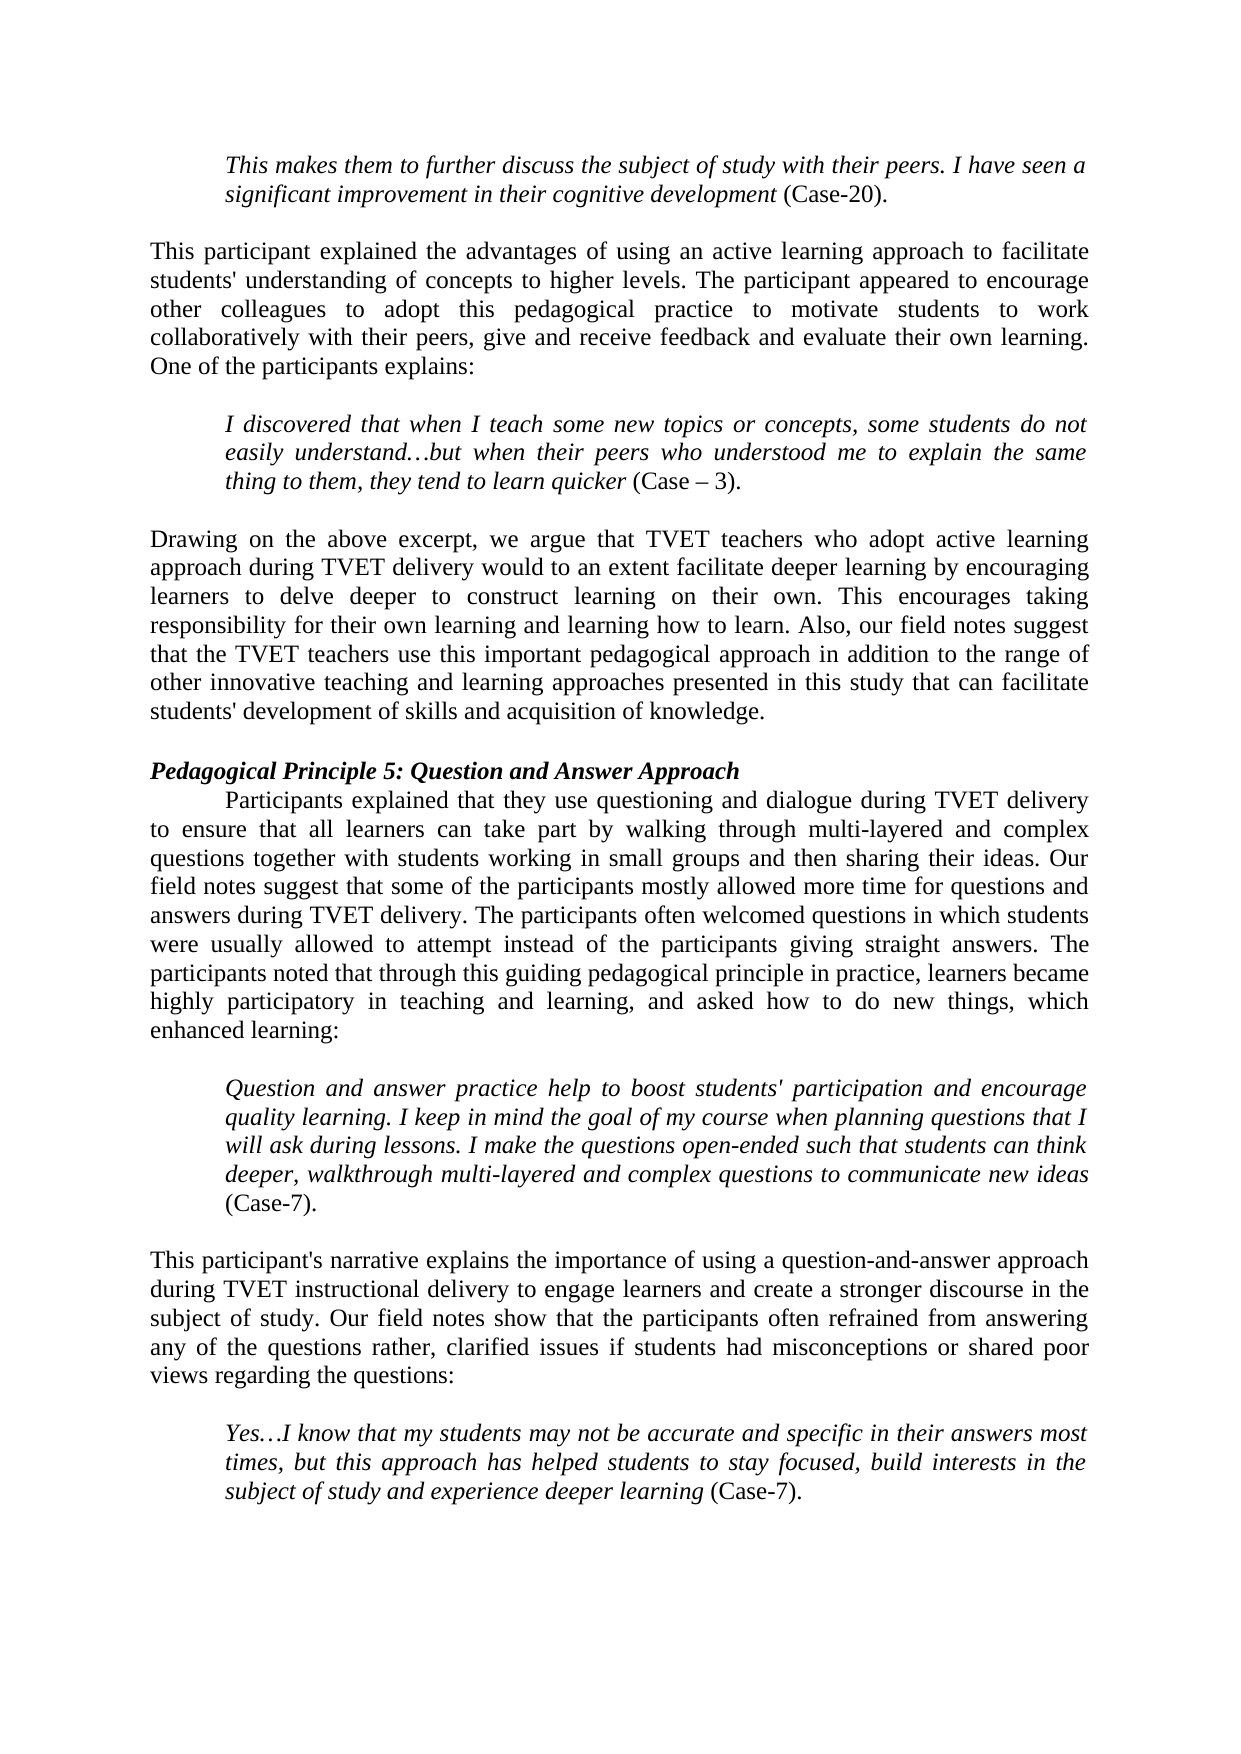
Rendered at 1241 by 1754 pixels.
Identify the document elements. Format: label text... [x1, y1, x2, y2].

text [225, 150, 1090, 207]
text This participant explained the advantages of using an active learning approach to facilitate students' understanding of concepts to higher levels. The participant appeared to encourage other colleagues to adopt this pedagogical practice to motivate students to work collaboratively with their peers, give and receive feedback and evaluate their own learning. One of the participants explains: [150, 236, 1090, 380]
text Question and answer practice help to boost students' participation and encourage quality learning. I keep in mind the goal of my course when planning questions that I will ask during lessons. I make the questions open-ended such that students can think deeper, walkthrough multi-layered and complex questions to communicate new ideas (Case-7). [225, 1073, 1090, 1217]
text Drawing on the above excerpt, we argue that TVET teachers who adopt active learning approach during TVET delivery would to an extent facilitate deeper learning by encouraging learners to delve deeper to construct learning on their own. This encourages taking responsibility for their own learning and learning how to learn. Also, our field notes suggest that the TVET teachers use this important pedagogical approach in addition to the range of other innovative teaching and learning approaches presented in this study that can facilitate students' development of skills and acquisition of knowledge. [150, 524, 1090, 725]
text Participants explained that they use questioning and dialogue during TVET delivery to ensure that all learners can take part by walking through multi-layered and complex questions together with students working in small groups and then sharing their ideas. Our field notes suggest that some of the participants mostly allowed more time for questions and answers during TVET delivery. The participants often welcomed questions in which students were usually allowed to attempt instead of the participants giving straight answers. The participants noted that through this guiding pedagogical principle in practice, learners became highly participatory in teaching and learning, and asked how to do new things, which enhanced learning: [150, 785, 1090, 1044]
text Yes…I know that my students may not be accurate and specific in their answers most times, but this approach has helped students to stay focused, build interests in the subject of study and experience deeper learning (Case-7). [225, 1418, 1090, 1505]
text This participant's narrative explains the importance of using a question-and-answer approach during TVET instructional delivery to engage learners and create a stronger discourse in the subject of study. Our field notes show that the participants often refrained from answering any of the questions rather, clarified issues if students had misconceptions or shared poor views regarding the questions: [150, 1246, 1090, 1389]
text I discovered that when I teach some new topics or concepts, some students do not easily understand…but when their peers who understood me to explain the same thing to them, they tend to learn quicker (Case – 3). [225, 409, 1090, 495]
text Pedagogical Principle 5: Question and Answer Approach [150, 756, 1090, 785]
